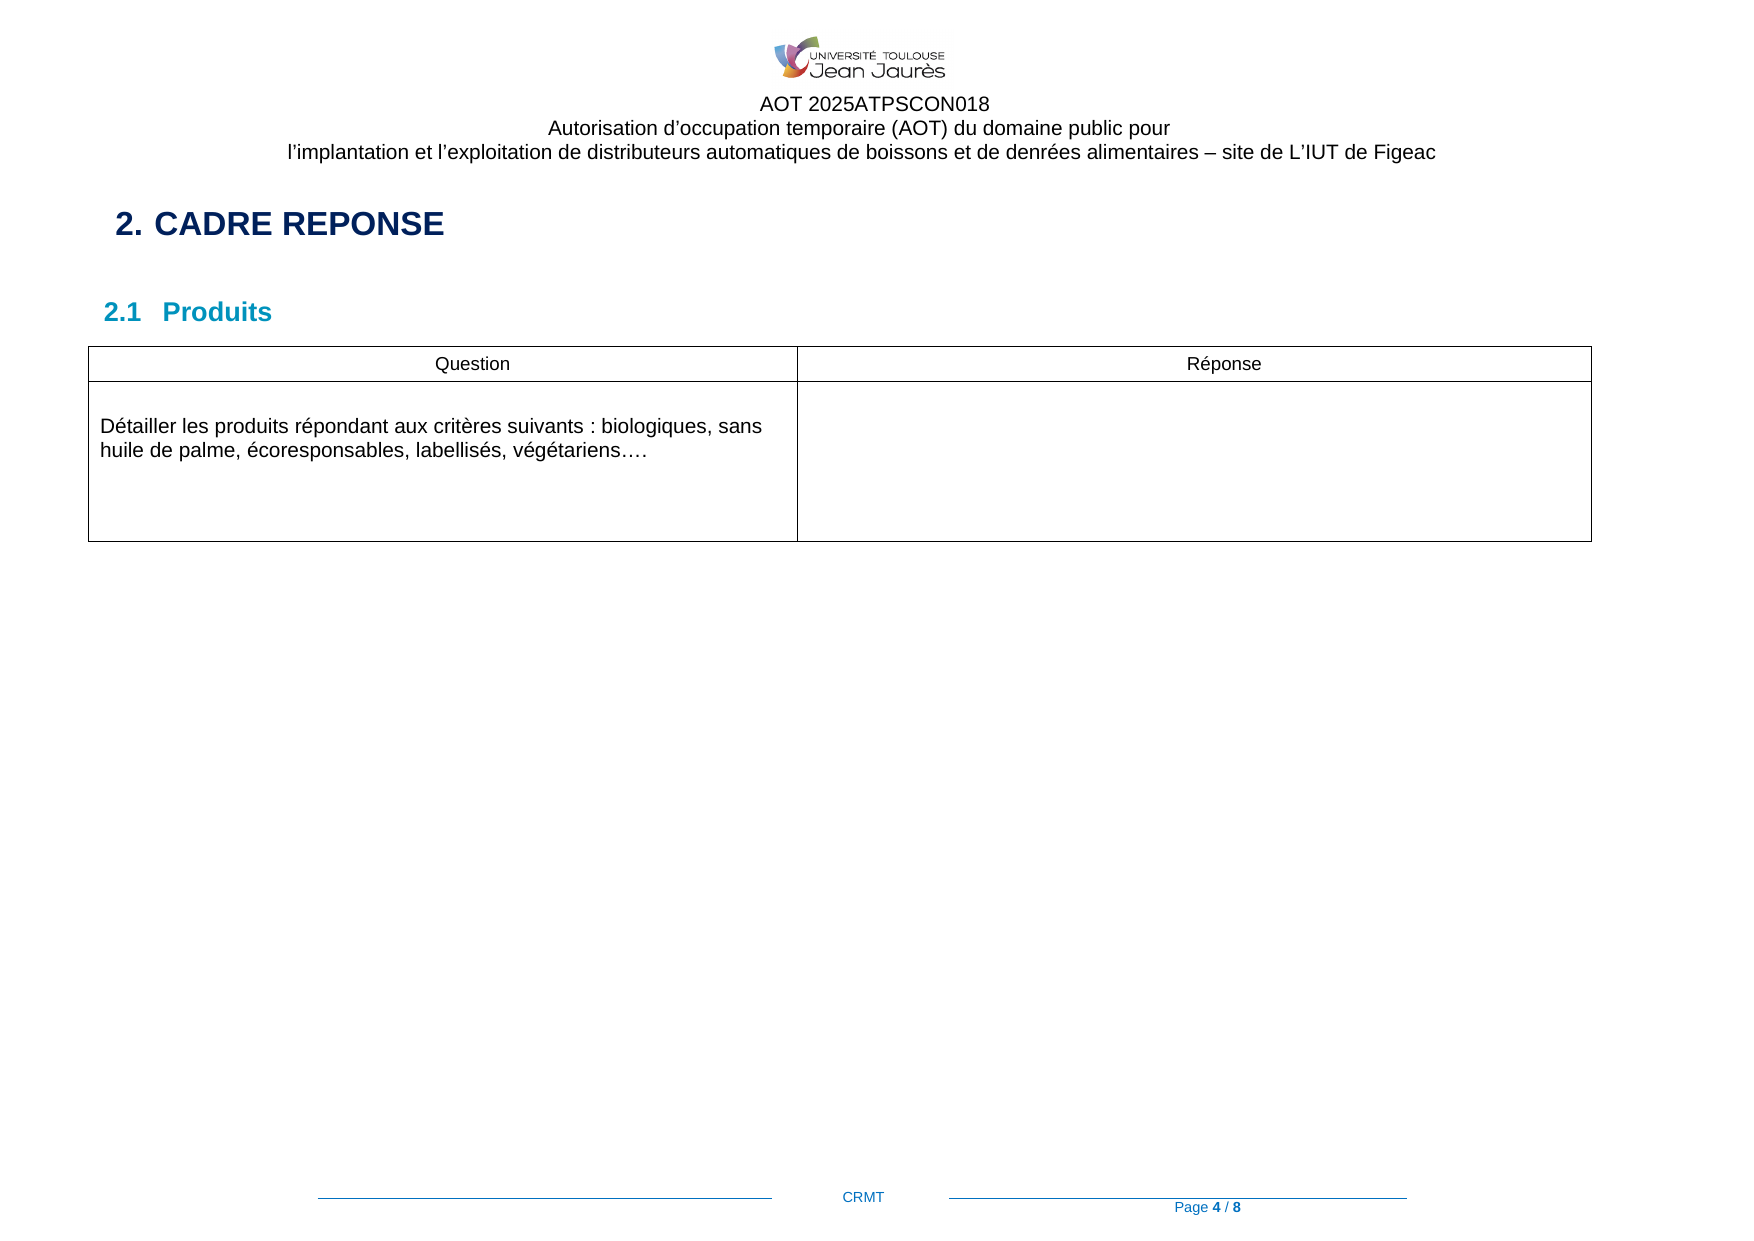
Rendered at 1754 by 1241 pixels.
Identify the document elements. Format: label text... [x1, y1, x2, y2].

table_header Question [89, 347, 797, 381]
table_cell [798, 382, 1591, 541]
picture [770, 29, 954, 92]
table_header Réponse [798, 347, 1591, 381]
title Produits [103, 296, 1651, 327]
title CADRE REPONSE [115, 204, 1651, 242]
table_cell Détailler les produits répondant aux critères suivants : biologiques, sans huile de palme, écoresponsables, labellisés, végétariens…. [89, 382, 797, 541]
